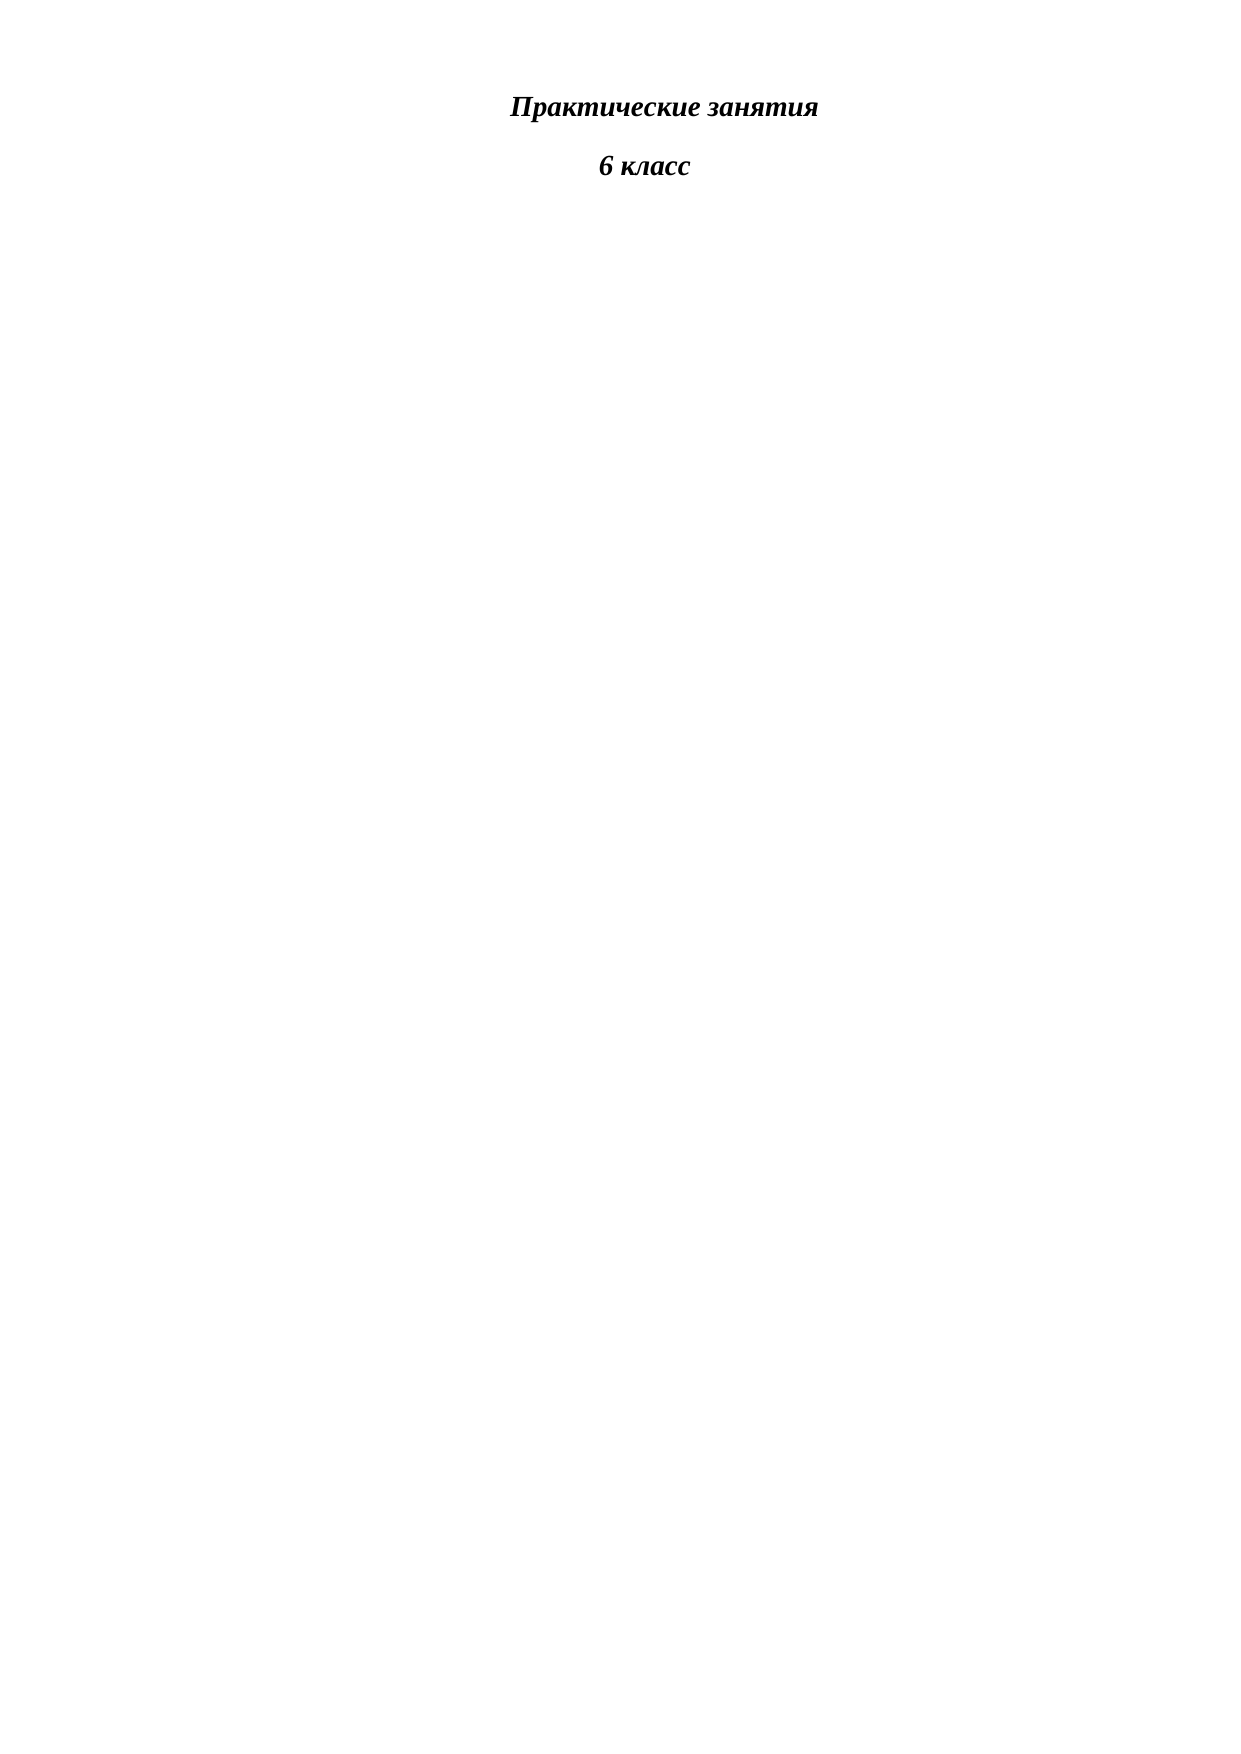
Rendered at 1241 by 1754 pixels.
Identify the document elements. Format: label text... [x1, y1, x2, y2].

text Практические занятия [177, 89, 1152, 122]
text 6 класс [177, 148, 1152, 182]
